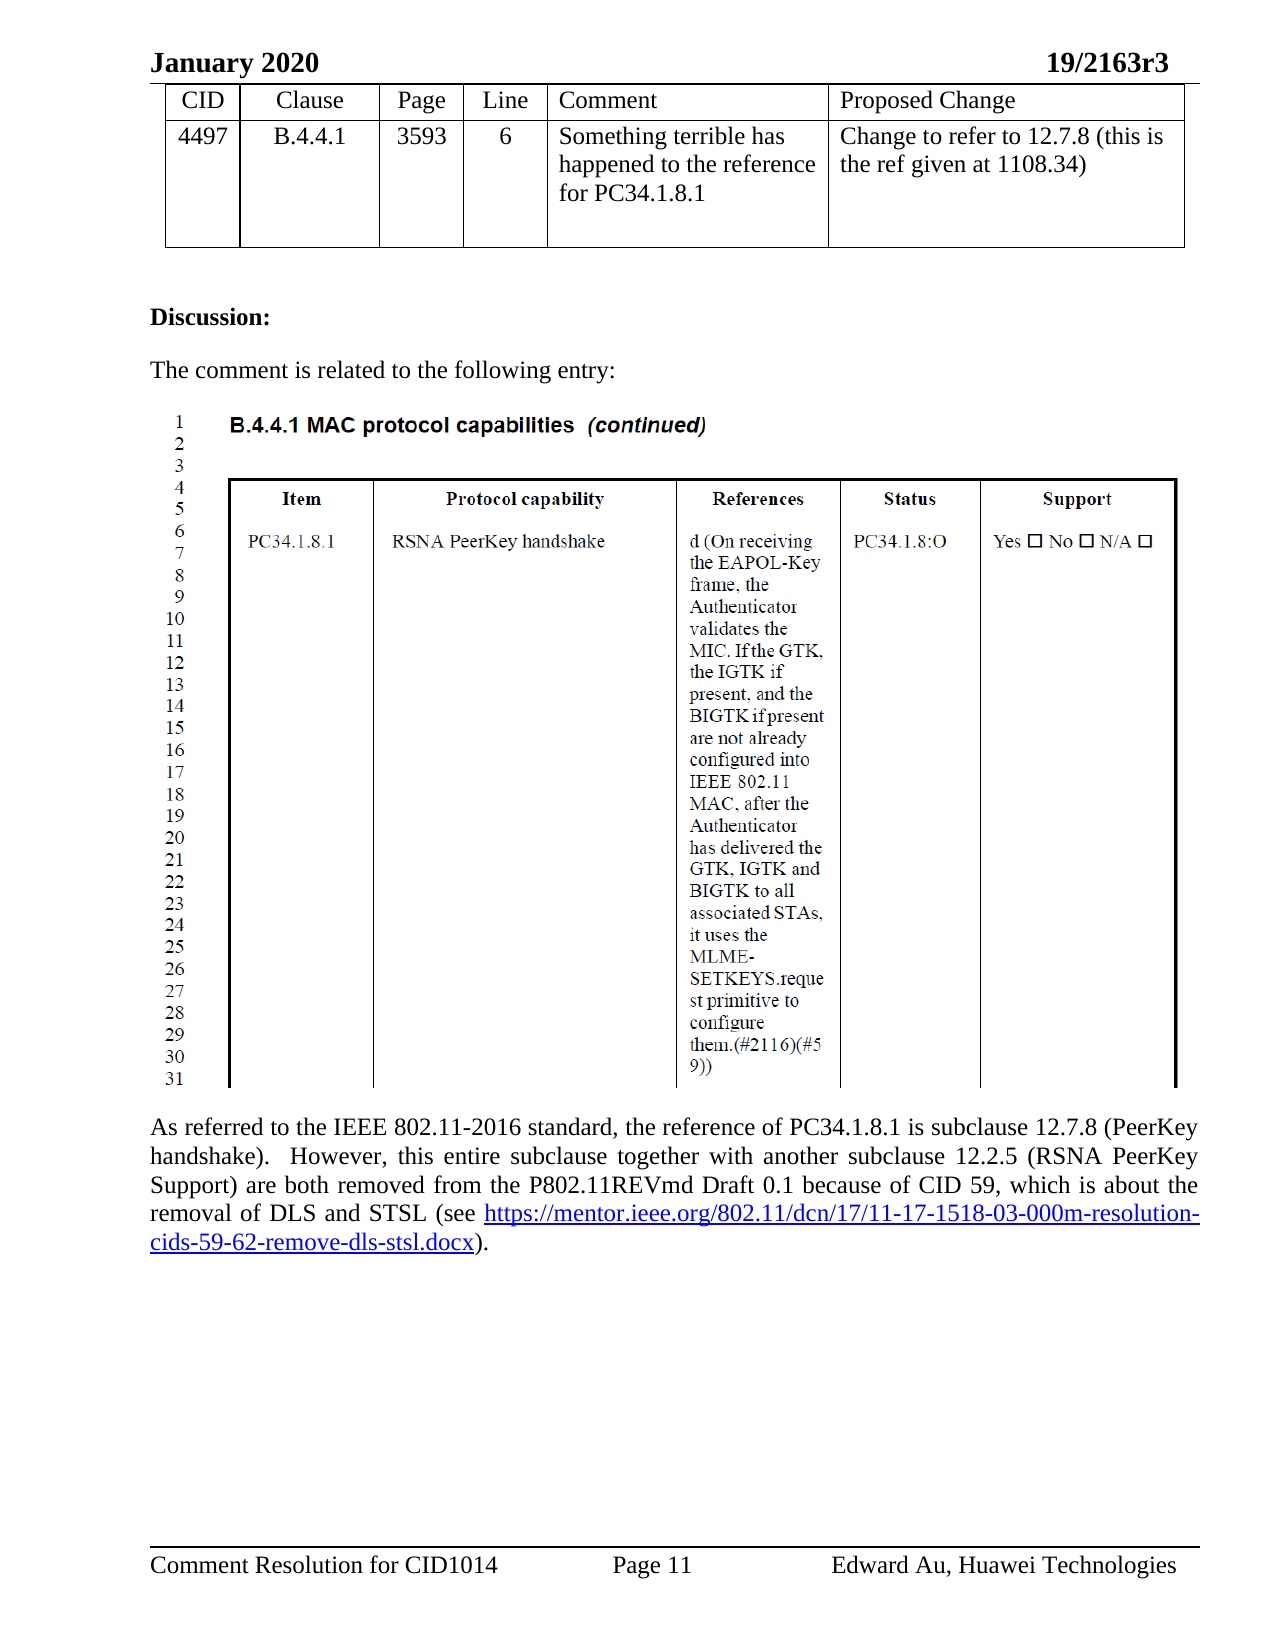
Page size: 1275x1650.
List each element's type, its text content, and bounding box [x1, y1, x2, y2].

table_cell B.4.4.1 [241, 121, 379, 247]
text The comment is related to the following entry: [150, 356, 1200, 384]
table_header CID [166, 85, 239, 120]
list As referred to the IEEE 802.11-2016 standard, the reference of PC34.1.8.1 is subclause 12.7.8 (PeerKey handshake). However, this entire subclause together with another subclause 12.2.5 (RSNA PeerKey Support) are both removed from the P802.11REVmd Draft 0.1 because of CID 59, which is about the removal of DLS and STSL (see https://mentor.ieee.org/802.11/dcn/17/11-17-1518-03-000m-resolution-cids-59-62-remove-dls-stsl.docx). [150, 1112, 1200, 1256]
table_cell 6 [464, 121, 547, 247]
text Discussion: [150, 302, 1200, 331]
table_header Comment [548, 85, 828, 120]
table_cell Something terrible has happened to the reference for PC34.1.8.1 [548, 121, 828, 247]
table_header Line [464, 85, 547, 120]
table_cell 3593 [380, 121, 463, 247]
table_header Proposed Change [829, 85, 1184, 120]
table_header Clause [241, 85, 379, 120]
table_header Page [380, 85, 463, 120]
table_cell Change to refer to 12.7.8 (this is the ref given at 1108.34) [829, 121, 1184, 247]
table_cell 4497 [166, 121, 239, 247]
